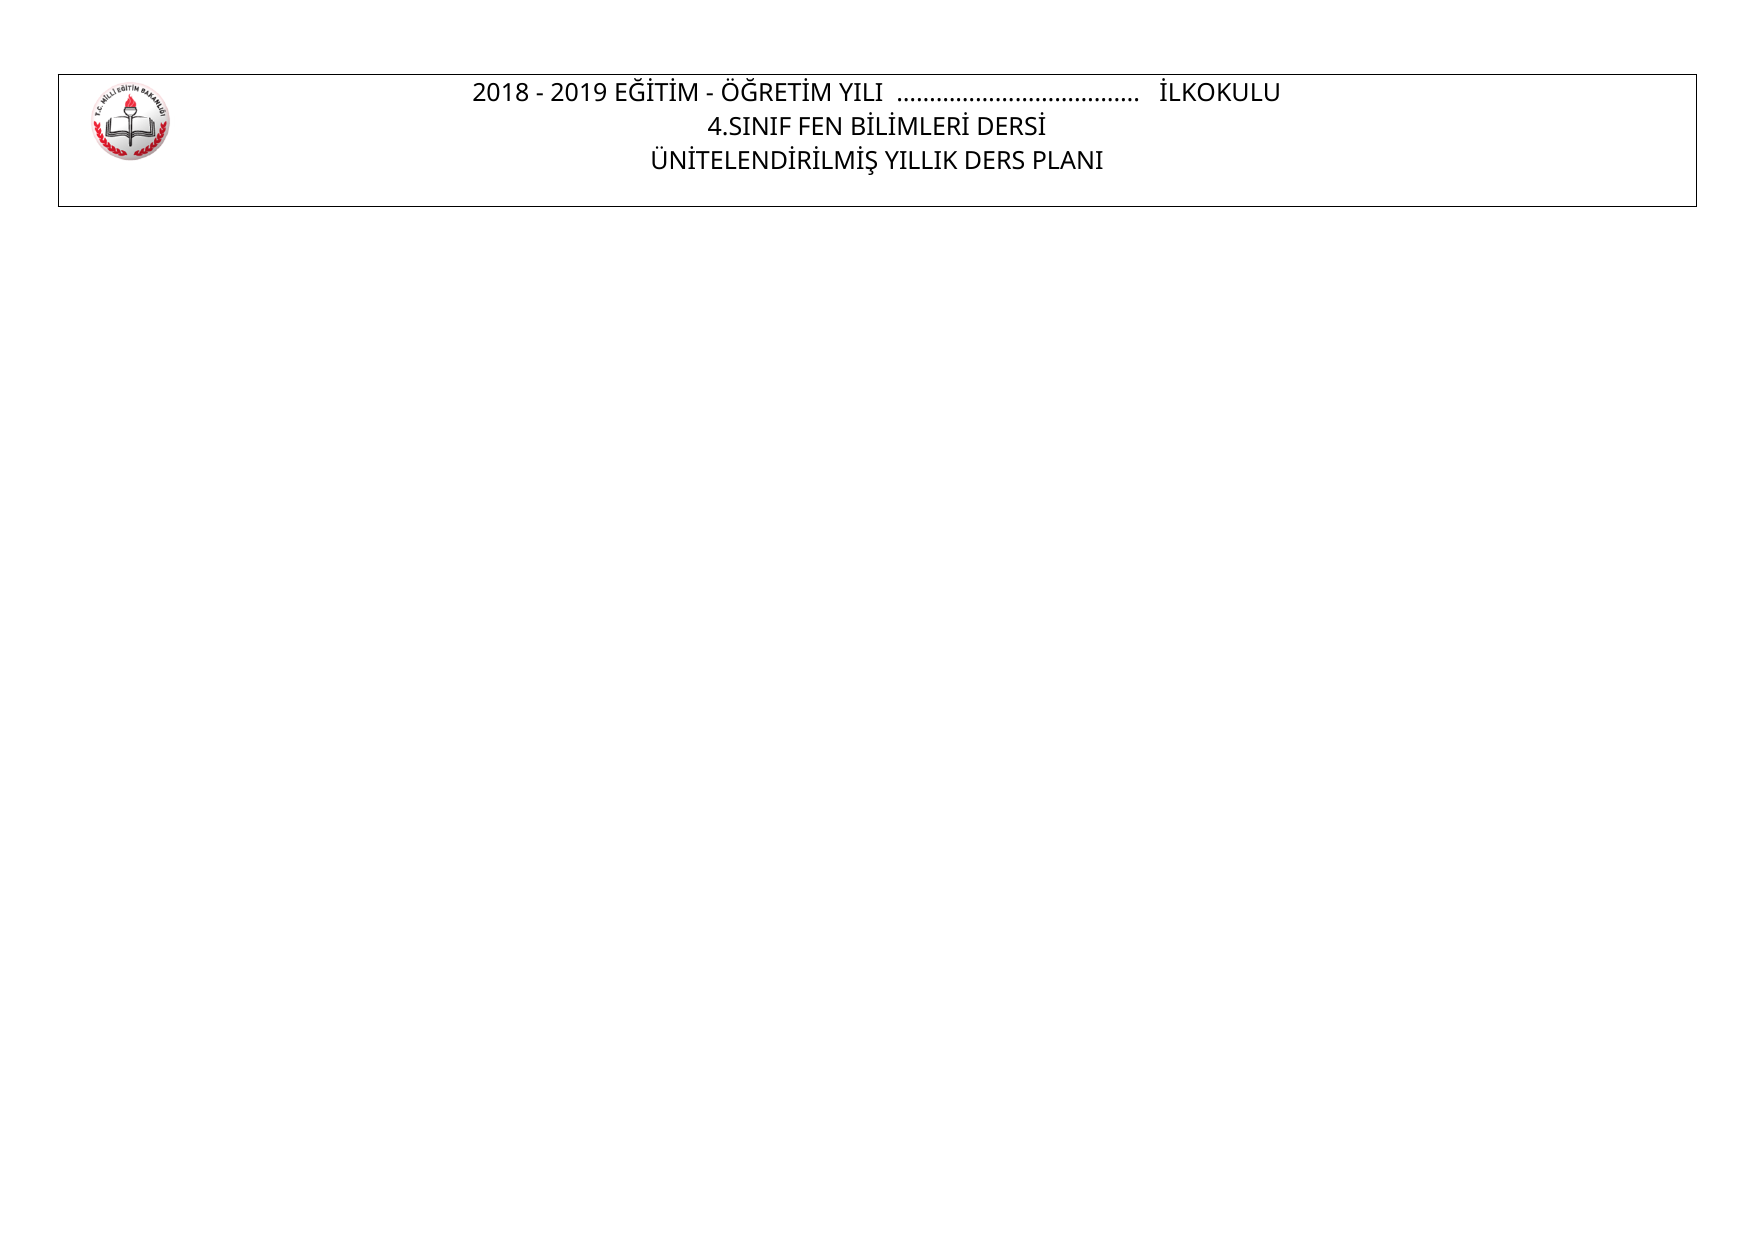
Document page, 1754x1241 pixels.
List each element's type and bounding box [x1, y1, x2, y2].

picture [85, 77, 175, 167]
